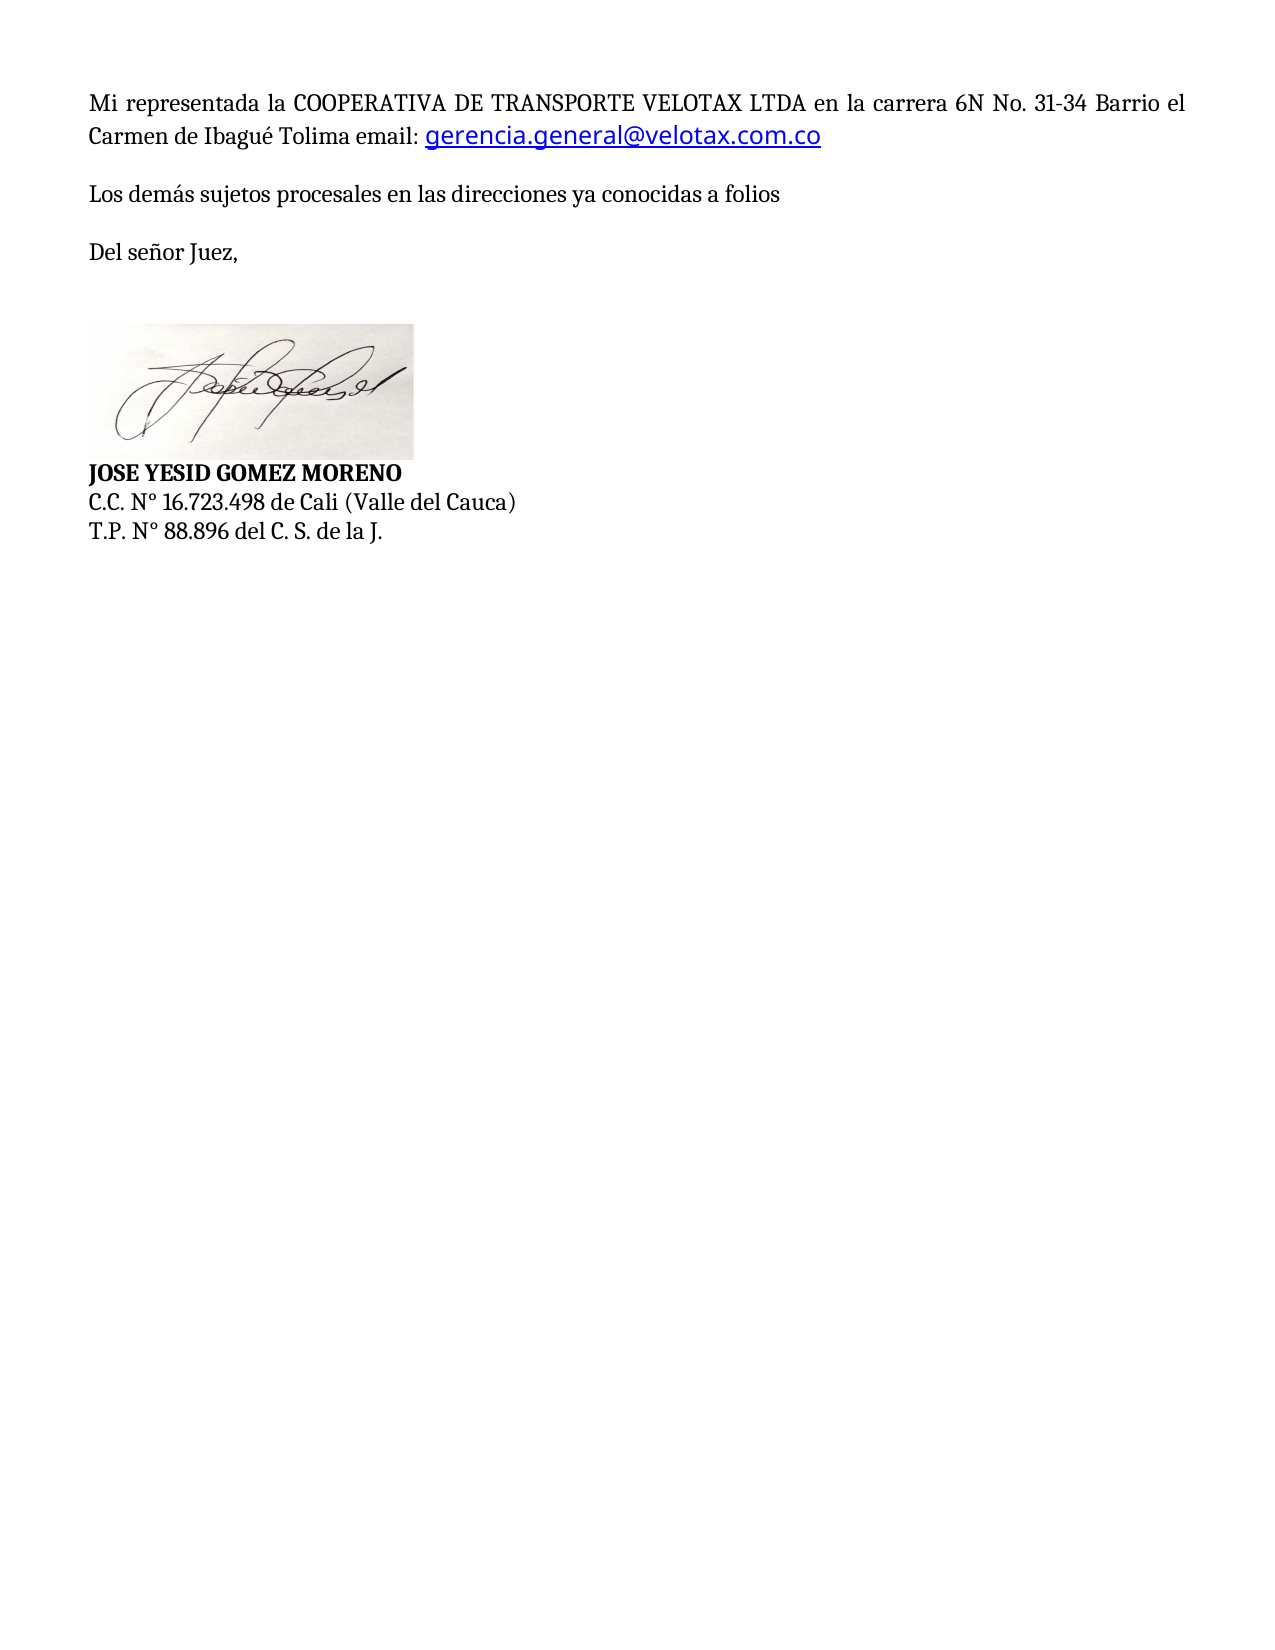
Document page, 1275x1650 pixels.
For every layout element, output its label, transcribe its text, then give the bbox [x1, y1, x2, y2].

text T.P. N° 88.896 del C. S. de la J. [89, 517, 1186, 546]
picture [88, 323, 414, 460]
text C.C. N° 16.723.498 de Cali (Valle del Cauca) [89, 488, 1186, 517]
text Mi representada la COOPERATIVA DE TRANSPORTE VELOTAX LTDA en la carrera 6N No. 31-34 Barrio el Carmen de Ibagué Tolima email: gerencia.general@velotax.com.co [89, 89, 1186, 151]
text JOSE YESID GOMEZ MORENO [89, 459, 1186, 488]
text Los demás sujetos procesales en las direcciones ya conocidas a folios [89, 180, 1186, 209]
text Del señor Juez, [89, 238, 1186, 266]
